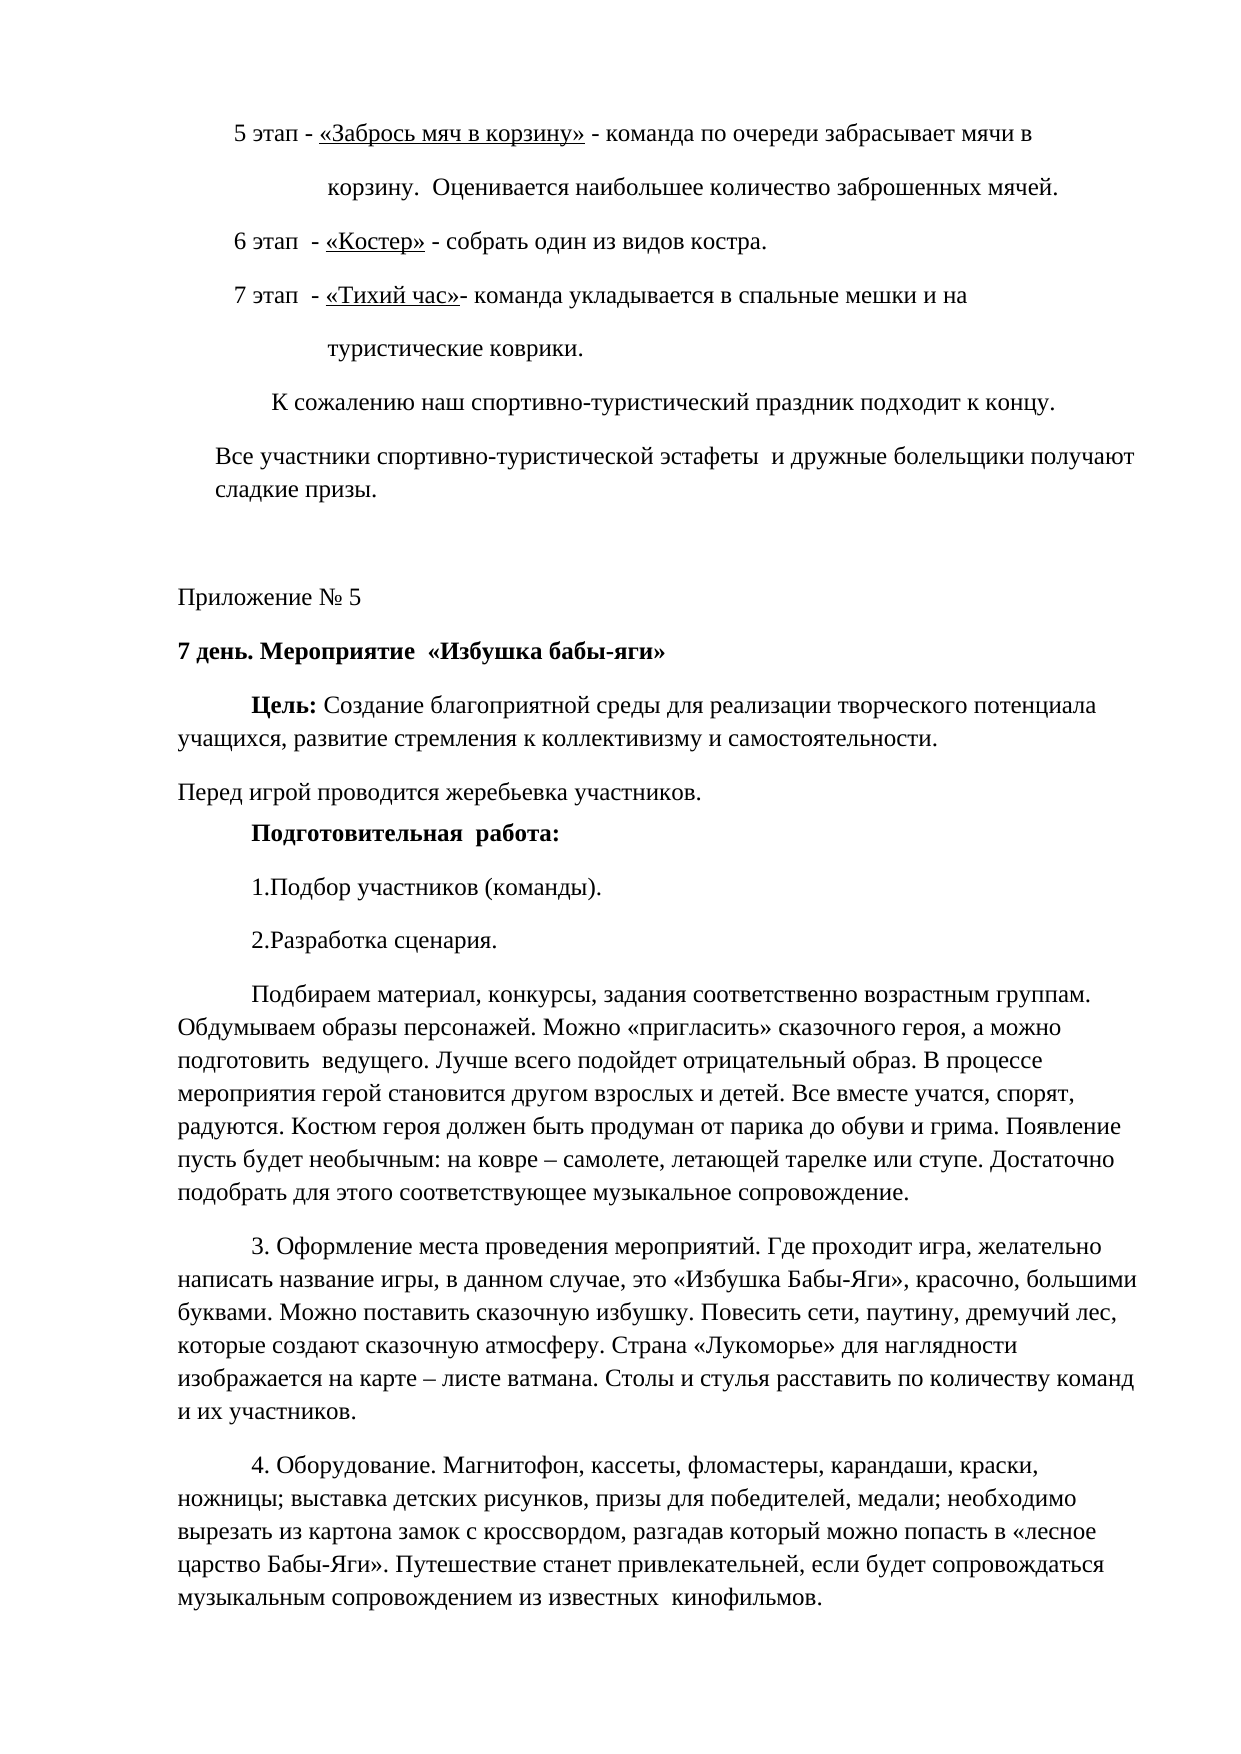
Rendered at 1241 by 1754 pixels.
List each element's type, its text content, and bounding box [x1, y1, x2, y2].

text 2.Разработка сценария. [177, 926, 1152, 954]
text 5 этап - «Забрось мяч в корзину» - команда по очереди забрасывает мячи в [233, 118, 1152, 147]
text Приложение № 5 [177, 582, 1152, 611]
text туристические коврики. [233, 333, 1152, 362]
text 1.Подбор участников (команды). [177, 872, 1152, 900]
text 7 этап - «Тихий час»- команда укладывается в спальные мешки и на [233, 280, 1152, 308]
text К сожалению наш спортивно-туристический праздник подходит к концу. [215, 387, 1152, 416]
text 4. Оборудование. Магнитофон, кассеты, фломастеры, карандаши, краски, ножницы; выставка детских рисунков, призы для победителей, медали; необходимо вырезать из картона замок с кроссвордом, разгадав который можно попасть в «лесное царство Бабы-Яги». Путешествие станет привлекательней, если будет сопровождаться музыкальным сопровождением из известных кинофильмов. [177, 1450, 1152, 1611]
text Все участники спортивно-туристической эстафеты и дружные болельщики получают сладкие призы. [215, 441, 1152, 503]
text 6 этап - «Костер» - собрать один из видов костра. [233, 226, 1152, 254]
text Подбираем материал, конкурсы, задания соответственно возрастным группам. Обдумываем образы персонажей. Можно «пригласить» сказочного героя, а можно подготовить ведущего. Лучше всего подойдет отрицательный образ. В процессе мероприятия герой становится другом взрослых и детей. Все вместе учатся, спорят, радуются. Костюм героя должен быть продуман от парика до обуви и грима. Появление пусть будет необычным: на ковре – самолете, летающей тарелке или ступе. Достаточно подобрать для этого соответствующее музыкальное сопровождение. [177, 979, 1152, 1206]
text Цель: Создание благоприятной среды для реализации творческого потенциала учащихся, развитие стремления к коллективизму и самостоятельности. [177, 690, 1152, 751]
text Подготовительная работа: [177, 818, 1152, 847]
text Перед игрой проводится жеребьевка участников. [177, 777, 1152, 805]
text корзину. Оценивается наибольшее количество заброшенных мячей. [233, 172, 1152, 201]
text 3. Оформление места проведения мероприятий. Где проходит игра, желательно написать название игры, в данном случае, это «Избушка Бабы-Яги», красочно, большими буквами. Можно поставить сказочную избушку. Повесить сети, паутину, дремучий лес, которые создают сказочную атмосферу. Страна «Лукоморье» для наглядности изображается на карте – листе ватмана. Столы и стулья расставить по количеству команд и их участников. [177, 1231, 1152, 1425]
text 7 день. Мероприятие «Избушка бабы-яги» [177, 636, 1152, 664]
